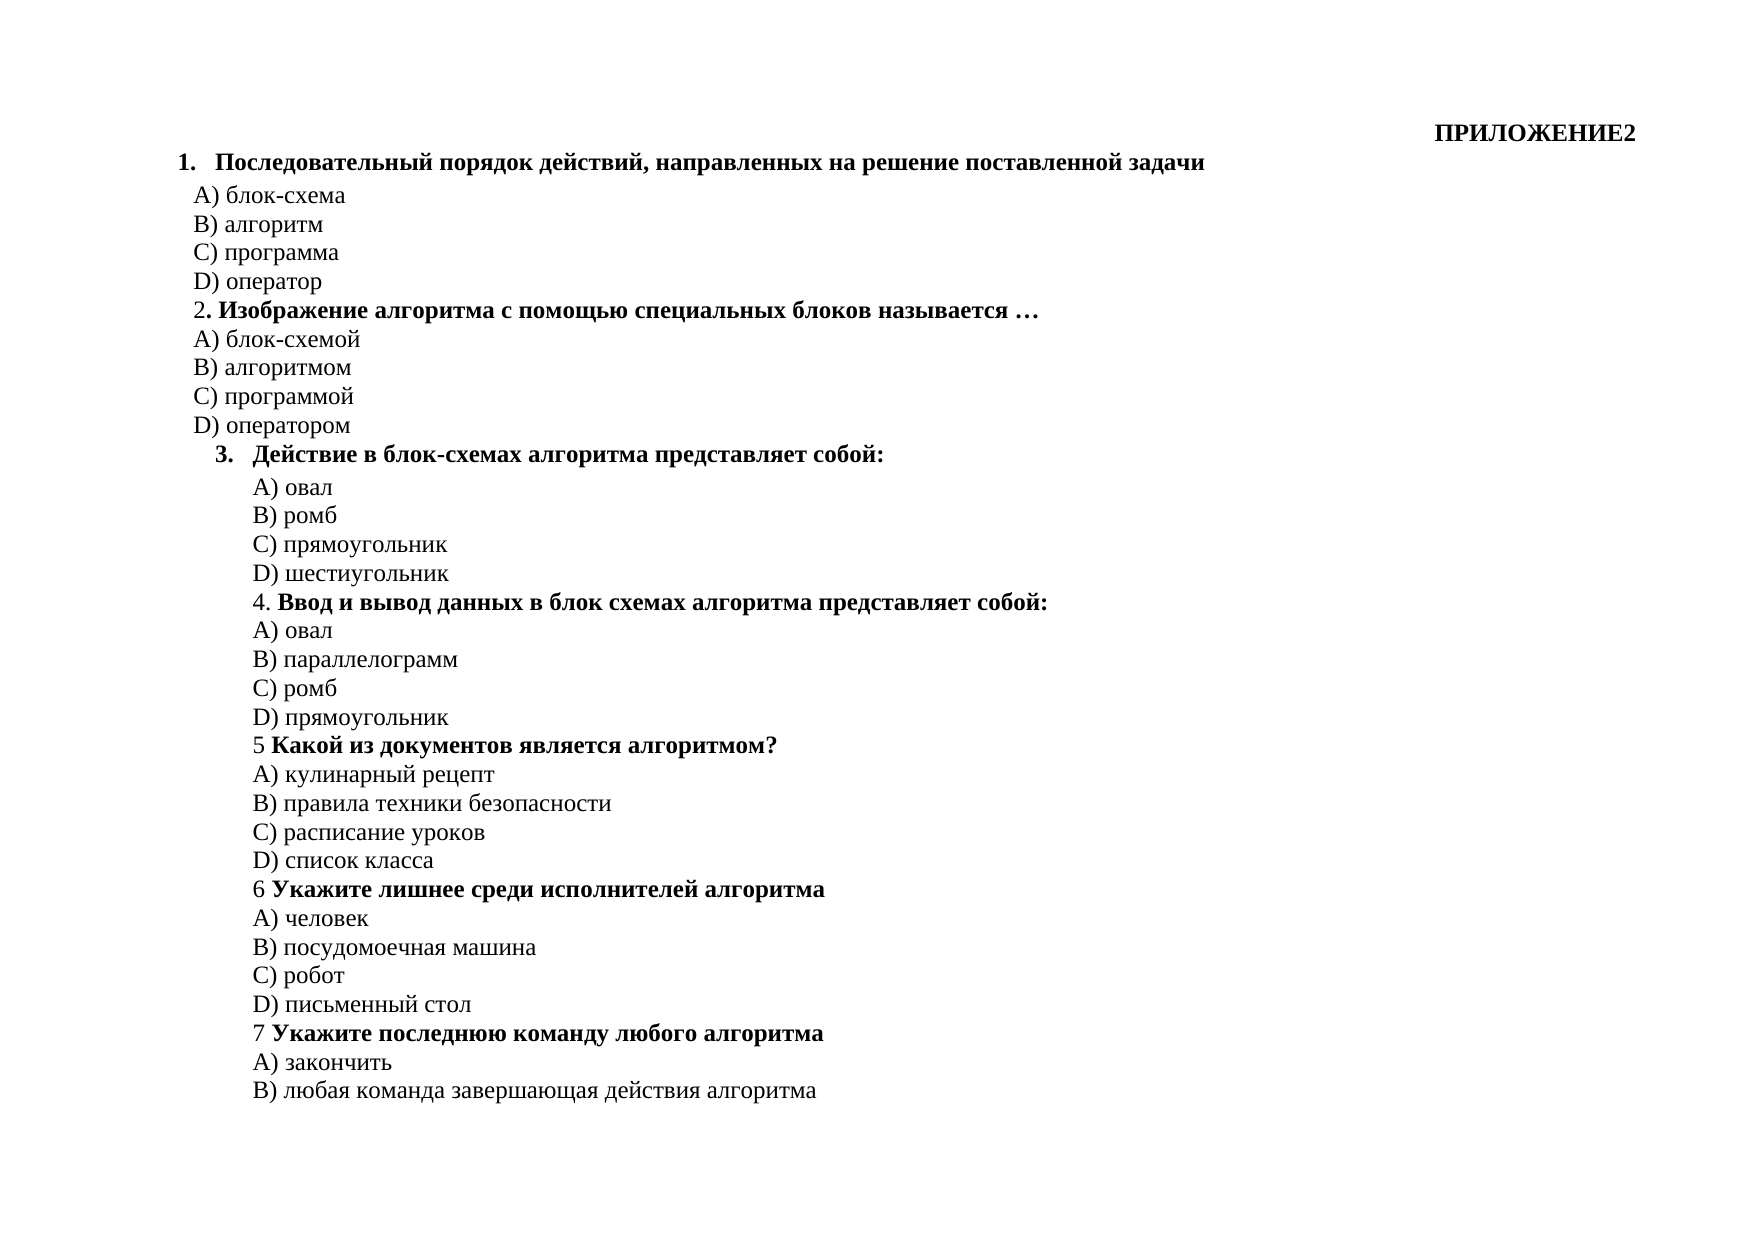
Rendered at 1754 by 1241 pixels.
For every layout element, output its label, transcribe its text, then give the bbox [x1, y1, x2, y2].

list С) расписание уроков [252, 817, 1636, 845]
list В) алгоритмом [193, 352, 1636, 381]
list 6 Укажите лишнее среди исполнителей алгоритма [252, 874, 1636, 903]
list В) правила техники безопасности [252, 788, 1636, 817]
list С) робот [252, 960, 1636, 989]
list В) ромб [252, 500, 1636, 529]
list А) блок-схемой [193, 324, 1636, 352]
list А) закончить [252, 1047, 1636, 1075]
list D) список класса [252, 845, 1636, 874]
list А) блок-схема [193, 180, 1636, 209]
list D) прямоугольник [252, 702, 1636, 730]
list D) письменный стол [252, 989, 1636, 1018]
list D) оператор [193, 266, 1636, 295]
list С) прямоугольник [252, 529, 1636, 558]
list D) оператором [193, 410, 1636, 439]
list В) любая команда завершающая действия алгоритма [252, 1075, 1636, 1104]
list 7 Укажите последнюю команду любого алгоритма [252, 1018, 1636, 1047]
list С) программа [193, 237, 1636, 266]
text ПРИЛОЖЕНИЕ2 [118, 118, 1636, 147]
list В) посудомоечная машина [252, 932, 1636, 960]
list С) программой [193, 381, 1636, 410]
list 5 Какой из документов является алгоритмом? [252, 730, 1636, 759]
list D) шестиугольник [252, 558, 1636, 587]
list Последовательный порядок действий, направленных на решение поставленной задачи [177, 147, 1636, 176]
list А) кулинарный рецепт [252, 759, 1636, 788]
list А) овал [252, 472, 1636, 500]
list А) человек [252, 903, 1636, 932]
list В) алгоритм [193, 209, 1636, 237]
list 2. Изображение алгоритма с помощью специальных блоков называется … [193, 295, 1636, 324]
list А) овал [252, 615, 1636, 644]
list С) ромб [252, 673, 1636, 702]
list Действие в блок-схемах алгоритма представляет собой: [215, 439, 1636, 467]
list В) параллелограмм [252, 644, 1636, 673]
list 4. Ввод и вывод данных в блок схемах алгоритма представляет собой: [252, 587, 1636, 615]
